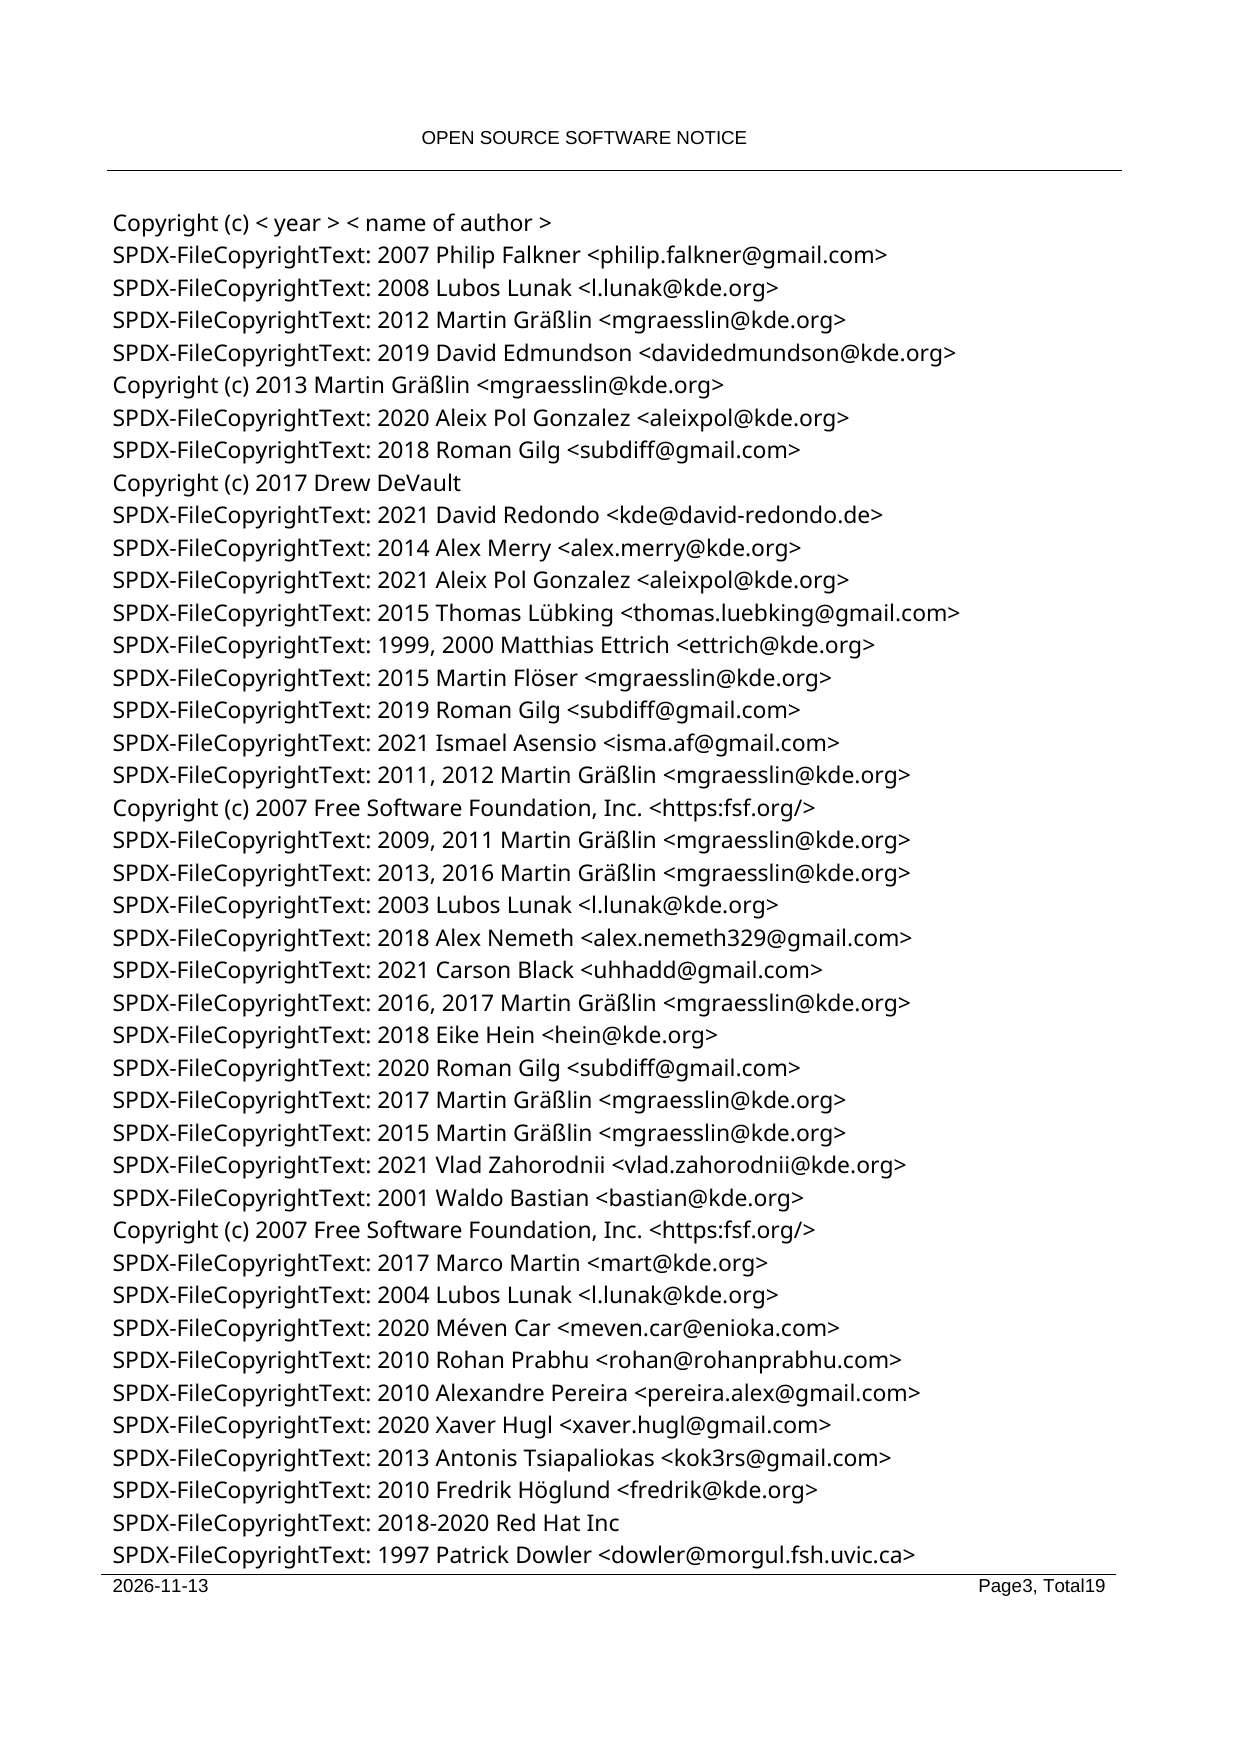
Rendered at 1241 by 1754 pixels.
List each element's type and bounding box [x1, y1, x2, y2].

text [112, 206, 1128, 1571]
